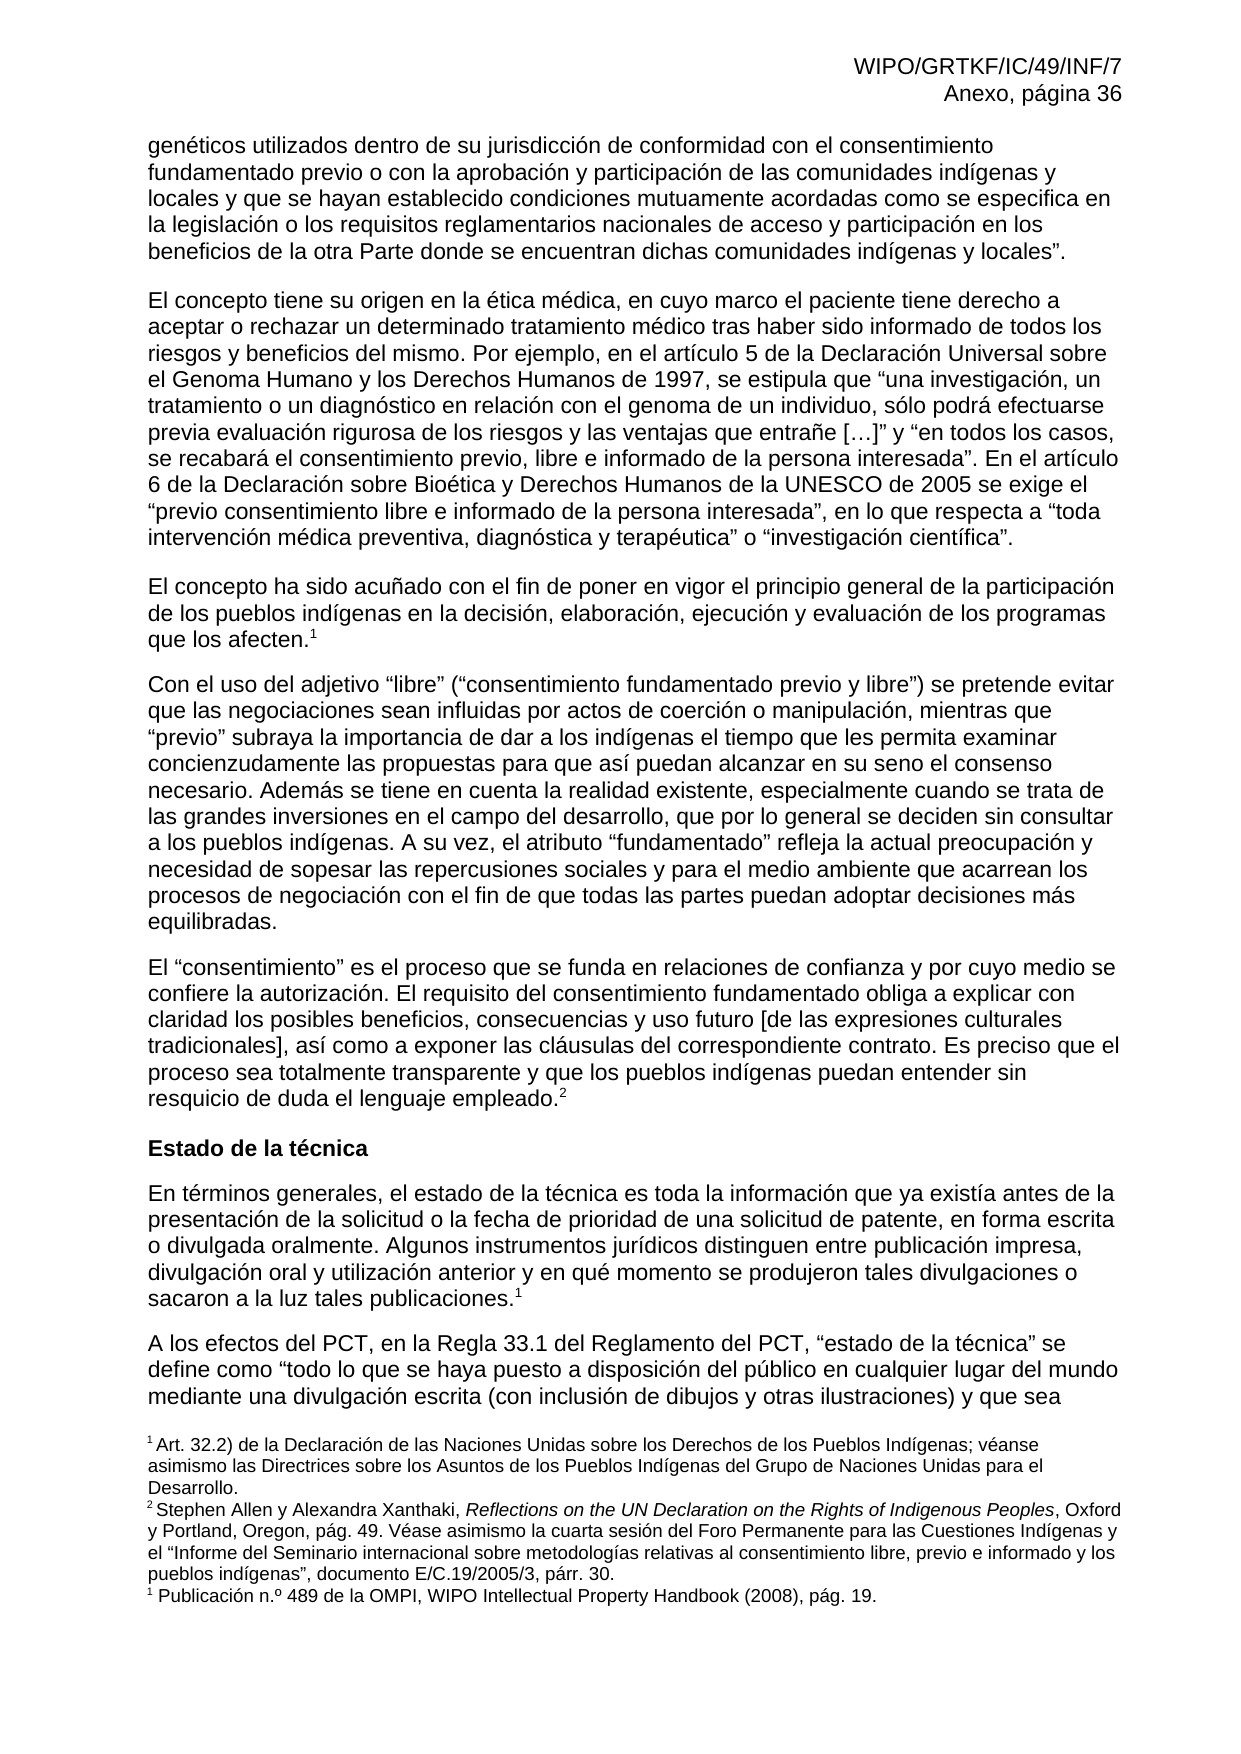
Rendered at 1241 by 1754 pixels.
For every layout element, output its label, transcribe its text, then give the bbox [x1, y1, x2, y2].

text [148, 1330, 1122, 1409]
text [148, 132, 1122, 264]
text En términos generales, el estado de la técnica es toda la información que ya existía antes de la presentación de la solicitud o la fecha de prioridad de una solicitud de patente, en forma escrita o divulgada oralmente. Algunos instrumentos jurídicos distinguen entre publicación impresa, divulgación oral y utilización anterior y en qué momento se produjeron tales divulgaciones o sacaron a la luz tales publicaciones. [148, 1179, 1122, 1311]
text El “consentimiento” es el proceso que se funda en relaciones de confianza y por cuyo medio se confiere la autorización. El requisito del consentimiento fundamentado obliga a explicar con claridad los posibles beneficios, consecuencias y uso futuro [de las expresiones culturales tradicionales], así como a exponer las cláusulas del correspondiente contrato. Es preciso que el proceso sea totalmente transparente y que los pueblos indígenas puedan entender sin resquicio de duda el lenguaje empleado. [148, 953, 1122, 1112]
text Con el uso del adjetivo “libre” (“consentimiento fundamentado previo y libre”) se pretende evitar que las negociaciones sean influidas por actos de coerción o manipulación, mientras que “previo” subraya la importancia de dar a los indígenas el tiempo que les permita examinar concienzudamente las propuestas para que así puedan alcanzar en su seno el consenso necesario. Además se tiene en cuenta la realidad existente, especialmente cuando se trata de las grandes inversiones en el campo del desarrollo, que por lo general se deciden sin consultar a los pueblos indígenas. A su vez, el atributo “fundamentado” refleja la actual preocupación y necesidad de sopesar las repercusiones sociales y para el medio ambiente que acarrean los procesos de negociación con el fin de que todas las partes puedan adoptar decisiones más equilibradas. [148, 671, 1122, 935]
text El concepto ha sido acuñado con el fin de poner en vigor el principio general de la participación de los pueblos indígenas en la decisión, elaboración, ejecución y evaluación de los programas que los afecten. [148, 573, 1122, 652]
subtitle Estado de la técnica [148, 1134, 1122, 1161]
text El concepto tiene su origen en la ética médica, en cuyo marco el paciente tiene derecho a aceptar o rechazar un determinado tratamiento médico tras haber sido informado de todos los riesgos y beneficios del mismo. Por ejemplo, en el artículo 5 de la Declaración Universal sobre el Genoma Humano y los Derechos Humanos de 1997, se estipula que “una investigación, un tratamiento o un diagnóstico en relación con el genoma de un individuo, sólo podrá efectuarse previa evaluación rigurosa de los riesgos y las ventajas que entrañe […]” y “en todos los casos, se recabará el consentimiento previo, libre e informado de la persona interesada”. En el artículo 6 de la Declaración sobre Bioética y Derechos Humanos de la UNESCO de 2005 se exige el “previo consentimiento libre e informado de la persona interesada”, en lo que respecta a “toda intervención médica preventiva, diagnóstica y terapéutica” o “investigación científica”. [148, 287, 1122, 550]
